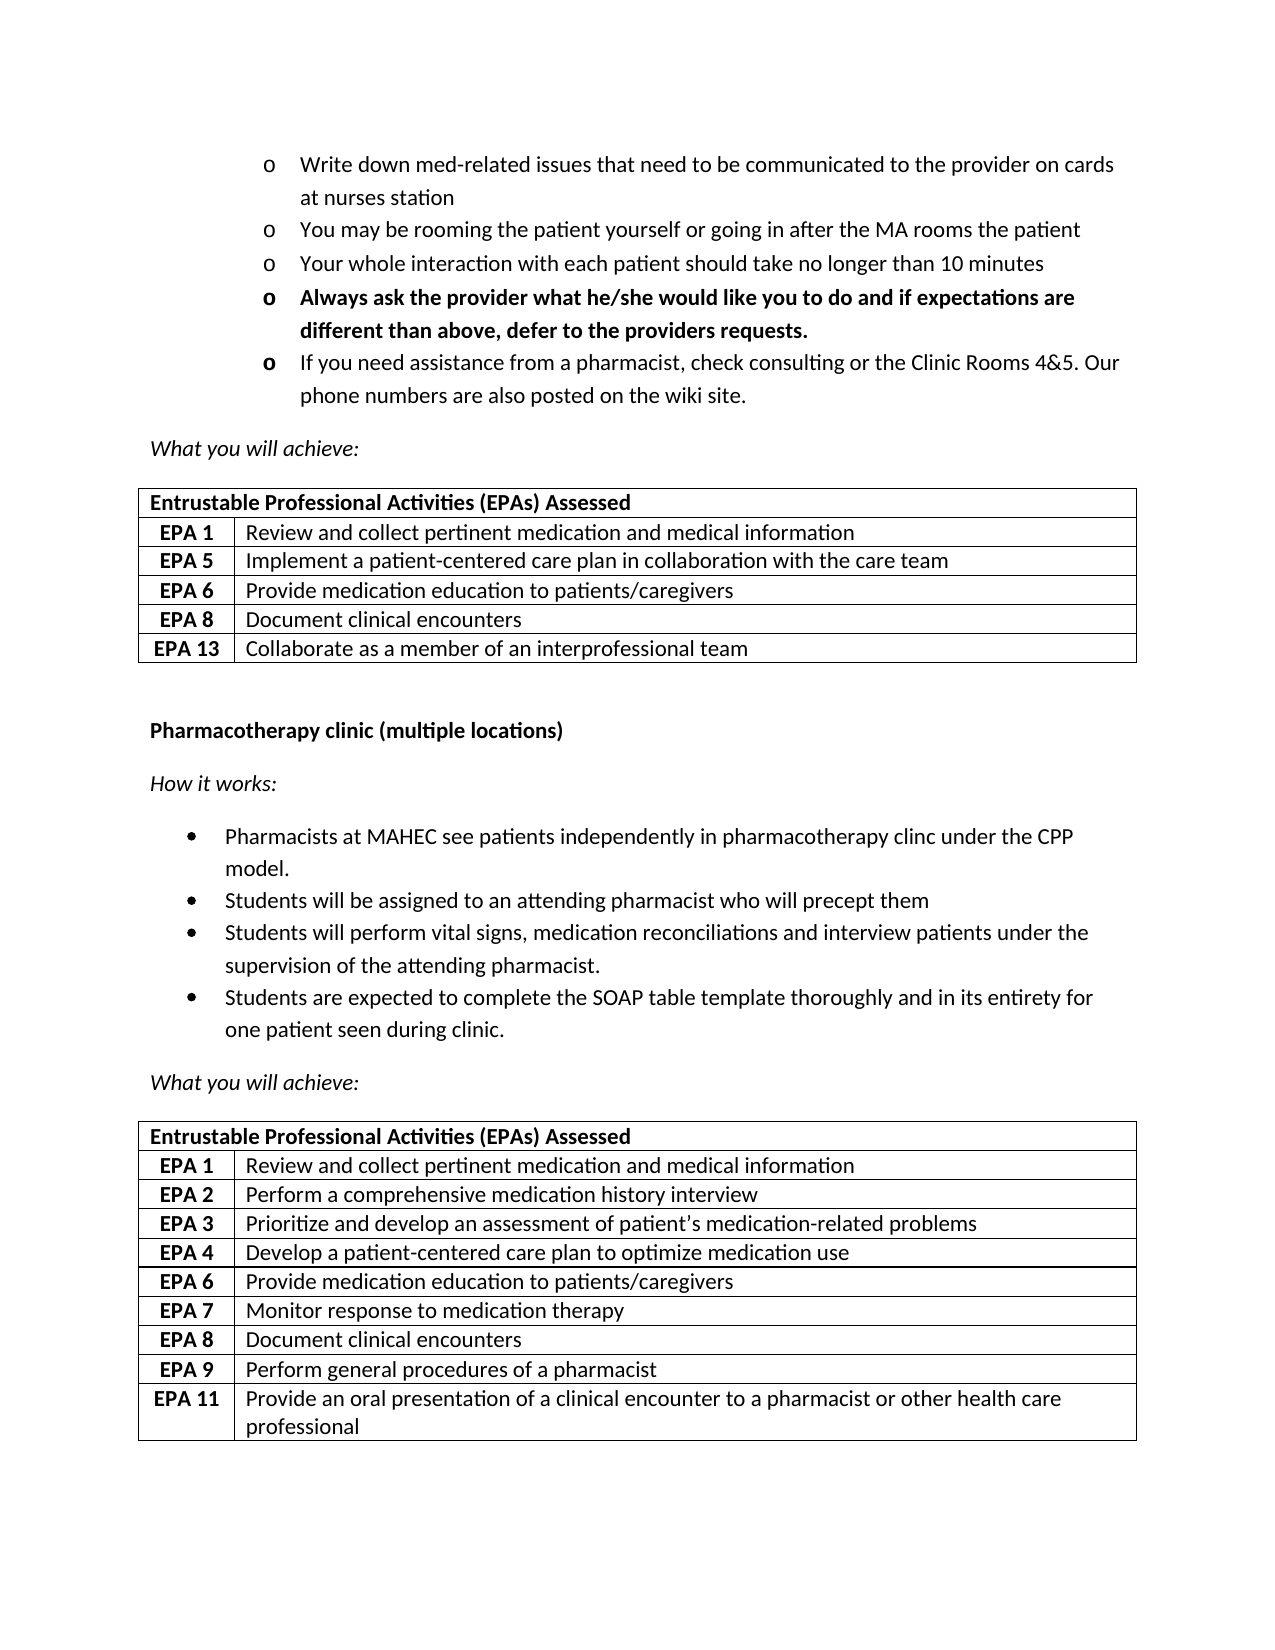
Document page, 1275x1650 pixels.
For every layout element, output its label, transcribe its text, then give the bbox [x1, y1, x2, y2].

text Pharmacotherapy clinic (multiple locations) [150, 716, 1125, 744]
table_cell Perform general procedures of a pharmacist [235, 1355, 1136, 1383]
table_cell Collaborate as a member of an interprofessional team [235, 634, 1136, 662]
text What you will achieve: [150, 1068, 1125, 1096]
list Write down med-related issues that need to be communicated to the provider on cards at nurses station [262, 150, 1125, 211]
table_cell Monitor response to medication therapy [235, 1297, 1136, 1324]
table_cell EPA 8 [139, 605, 234, 633]
table_header Entrustable Professional Activities (EPAs) Assessed [139, 489, 1136, 517]
table_cell EPA 1 [139, 518, 234, 546]
table_cell Review and collect pertinent medication and medical information [235, 518, 1136, 546]
table_cell Document clinical encounters [235, 1326, 1136, 1354]
table_cell Provide medication education to patients/caregivers [235, 576, 1136, 604]
table_cell EPA 13 [139, 634, 234, 662]
list Your whole interaction with each patient should take no longer than 10 minutes [262, 249, 1125, 278]
table_cell EPA 5 [139, 547, 234, 575]
table_cell EPA 7 [139, 1297, 234, 1324]
table_cell Document clinical encounters [235, 605, 1136, 633]
table_cell EPA 8 [139, 1326, 234, 1354]
table_header Entrustable Professional Activities (EPAs) Assessed [139, 1122, 1136, 1150]
table_cell Implement a patient-centered care plan in collaboration with the care team [235, 547, 1136, 575]
table_cell EPA 4 [139, 1239, 234, 1266]
list Students will be assigned to an attending pharmacist who will precept them [187, 886, 1125, 914]
table_cell EPA 3 [139, 1209, 234, 1237]
table_cell EPA 2 [139, 1180, 234, 1208]
list Students are expected to complete the SOAP table template thoroughly and in its entirety for one patient seen during clinic. [187, 983, 1125, 1043]
table_cell Provide medication education to patients/caregivers [235, 1268, 1136, 1296]
table_cell EPA 9 [139, 1355, 234, 1383]
table_cell Develop a patient-centered care plan to optimize medication use [235, 1239, 1136, 1266]
table_cell EPA 11 [139, 1384, 234, 1440]
list Students will perform vital signs, medication reconciliations and interview patients under the supervision of the attending pharmacist. [187, 918, 1125, 979]
list Pharmacists at MAHEC see patients independently in pharmacotherapy clinc under the CPP model. [187, 822, 1125, 882]
table_cell Provide an oral presentation of a clinical encounter to a pharmacist or other health care professional [235, 1384, 1136, 1440]
list You may be rooming the patient yourself or going in after the MA rooms the patient [262, 216, 1125, 245]
list Always ask the provider what he/she would like you to do and if expectations are different than above, defer to the providers requests. [262, 283, 1125, 344]
table_cell EPA 1 [139, 1151, 234, 1179]
table_cell Prioritize and develop an assessment of patient’s medication-related problems [235, 1209, 1136, 1237]
table_cell EPA 6 [139, 576, 234, 604]
table_cell Perform a comprehensive medication history interview [235, 1180, 1136, 1208]
text What you will achieve: [150, 434, 1125, 462]
table_cell EPA 6 [139, 1268, 234, 1296]
text How it works: [150, 769, 1125, 797]
list If you need assistance from a pharmacist, check consulting or the Clinic Rooms 4&5. Our phone numbers are also posted on the wiki site. [262, 348, 1125, 409]
table_cell Review and collect pertinent medication and medical information [235, 1151, 1136, 1179]
